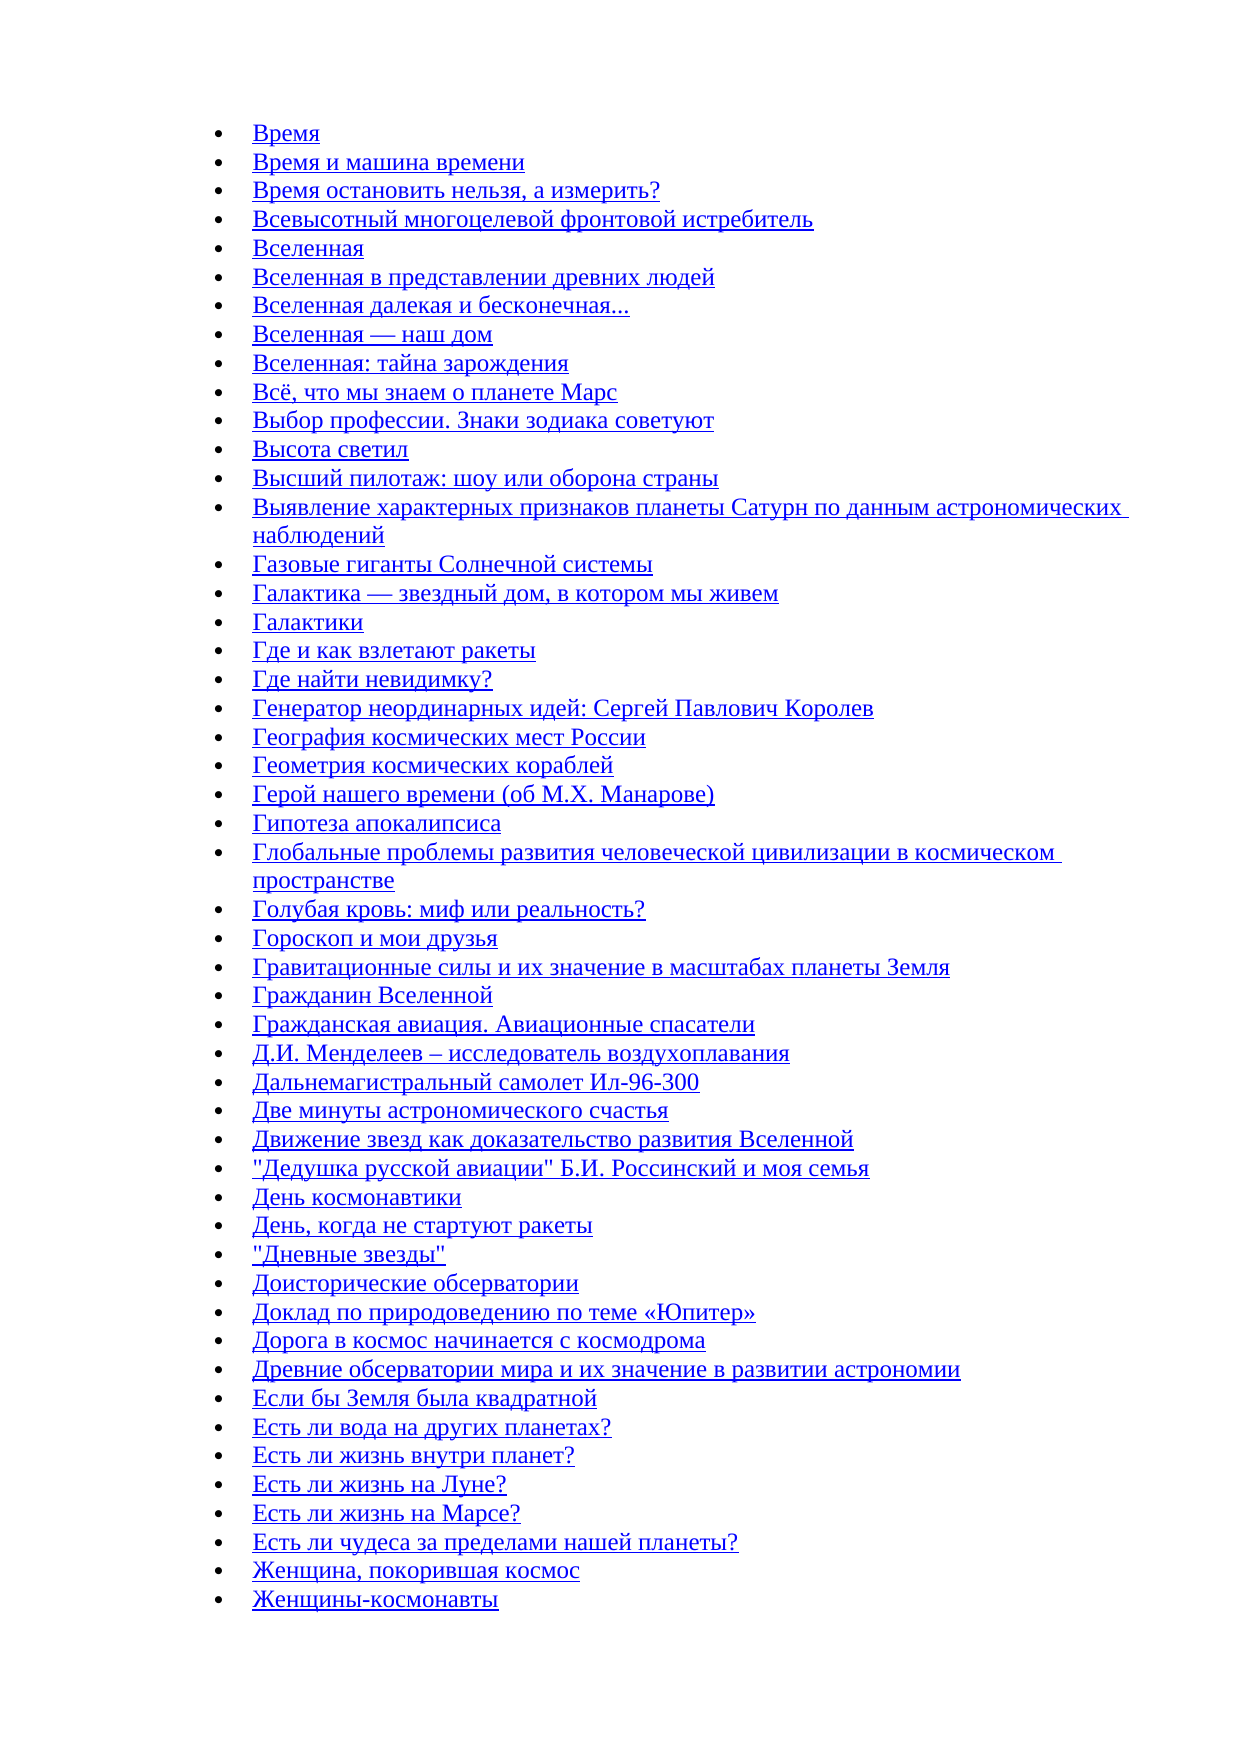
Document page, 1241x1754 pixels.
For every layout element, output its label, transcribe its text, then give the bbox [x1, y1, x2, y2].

list Вселенная [215, 233, 1152, 262]
list Глобальные проблемы развития человеческой цивилизации в космическом пространстве [215, 837, 1152, 894]
list Движение звезд как доказательство развития Вселенной [215, 1124, 1152, 1153]
list Дальнемагистральный самолет Ил-96-300 [215, 1067, 1152, 1096]
list Гравитационные силы и их значение в масштабах планеты Земля [215, 952, 1152, 981]
list "Дневные звезды" [215, 1239, 1152, 1268]
list Вселенная: тайна зарождения [215, 348, 1152, 377]
list Голубая кровь: миф или реальность? [215, 894, 1152, 923]
list Выявление характерных признаков планеты Сатурн по данным астрономических наблюдений [215, 492, 1152, 549]
list Газовые гиганты Солнечной системы [215, 549, 1152, 578]
list Время остановить нельзя, а измерить? [215, 176, 1152, 204]
list Есть ли чудеса за пределами нашей планеты? [215, 1527, 1152, 1556]
list День, когда не стартуют ракеты [215, 1211, 1152, 1239]
list Высший пилотаж: шоу или оборона страны [215, 463, 1152, 492]
list Есть ли жизнь внутри планет? [215, 1441, 1152, 1469]
list Дорога в космос начинается с космодрома [215, 1326, 1152, 1354]
list Есть ли жизнь на Луне? [215, 1469, 1152, 1498]
list Выбор профессии. Знаки зодиака советуют [215, 406, 1152, 434]
list Гипотеза апокалипсиса [215, 808, 1152, 837]
list Галактики [215, 607, 1152, 636]
list Есть ли вода на других планетах? [215, 1412, 1152, 1441]
list Д.И. Менделеев – исследователь воздухоплавания [215, 1038, 1152, 1067]
list Герой нашего времени (об М.Х. Манарове) [215, 779, 1152, 808]
list Доклад по природоведению по теме «Юпитер» [215, 1297, 1152, 1326]
list Высота светил [215, 434, 1152, 463]
list Галактика — звездный дом, в котором мы живем [215, 578, 1152, 607]
list Где найти невидимку? [215, 664, 1152, 693]
list Доисторические обсерватории [215, 1268, 1152, 1297]
list Всевысотный многоцелевой фронтовой истребитель [215, 204, 1152, 233]
list Женщина, покорившая космос [215, 1556, 1152, 1584]
list География космических мест России [215, 722, 1152, 751]
list Генератор неординарных идей: Сергей Павлович Королев [215, 693, 1152, 722]
list Женщины-космонавты [215, 1584, 1152, 1613]
list Время и машина времени [215, 147, 1152, 176]
list Вселенная далекая и бесконечная... [215, 291, 1152, 319]
list Две минуты астрономического счастья [215, 1096, 1152, 1124]
list Где и как взлетают ракеты [215, 636, 1152, 664]
list "Дедушка русской авиации" Б.И. Россинский и моя семья [215, 1153, 1152, 1182]
list Гороскоп и мои друзья [215, 923, 1152, 952]
list Гражданин Вселенной [215, 981, 1152, 1009]
list Геометрия космических кораблей [215, 751, 1152, 779]
list Вселенная — наш дом [215, 319, 1152, 348]
list Гражданская авиация. Авиационные спасатели [215, 1009, 1152, 1038]
list Вселенная в представлении древних людей [215, 262, 1152, 291]
list Есть ли жизнь на Марсе? [215, 1498, 1152, 1527]
list День космонавтики [215, 1182, 1152, 1211]
list Если бы Земля была квадратной [215, 1383, 1152, 1412]
list Время [215, 118, 1152, 147]
list Всё, что мы знаем о планете Марс [215, 377, 1152, 406]
list Древние обсерватории мира и их значение в развитии астрономии [215, 1354, 1152, 1383]
